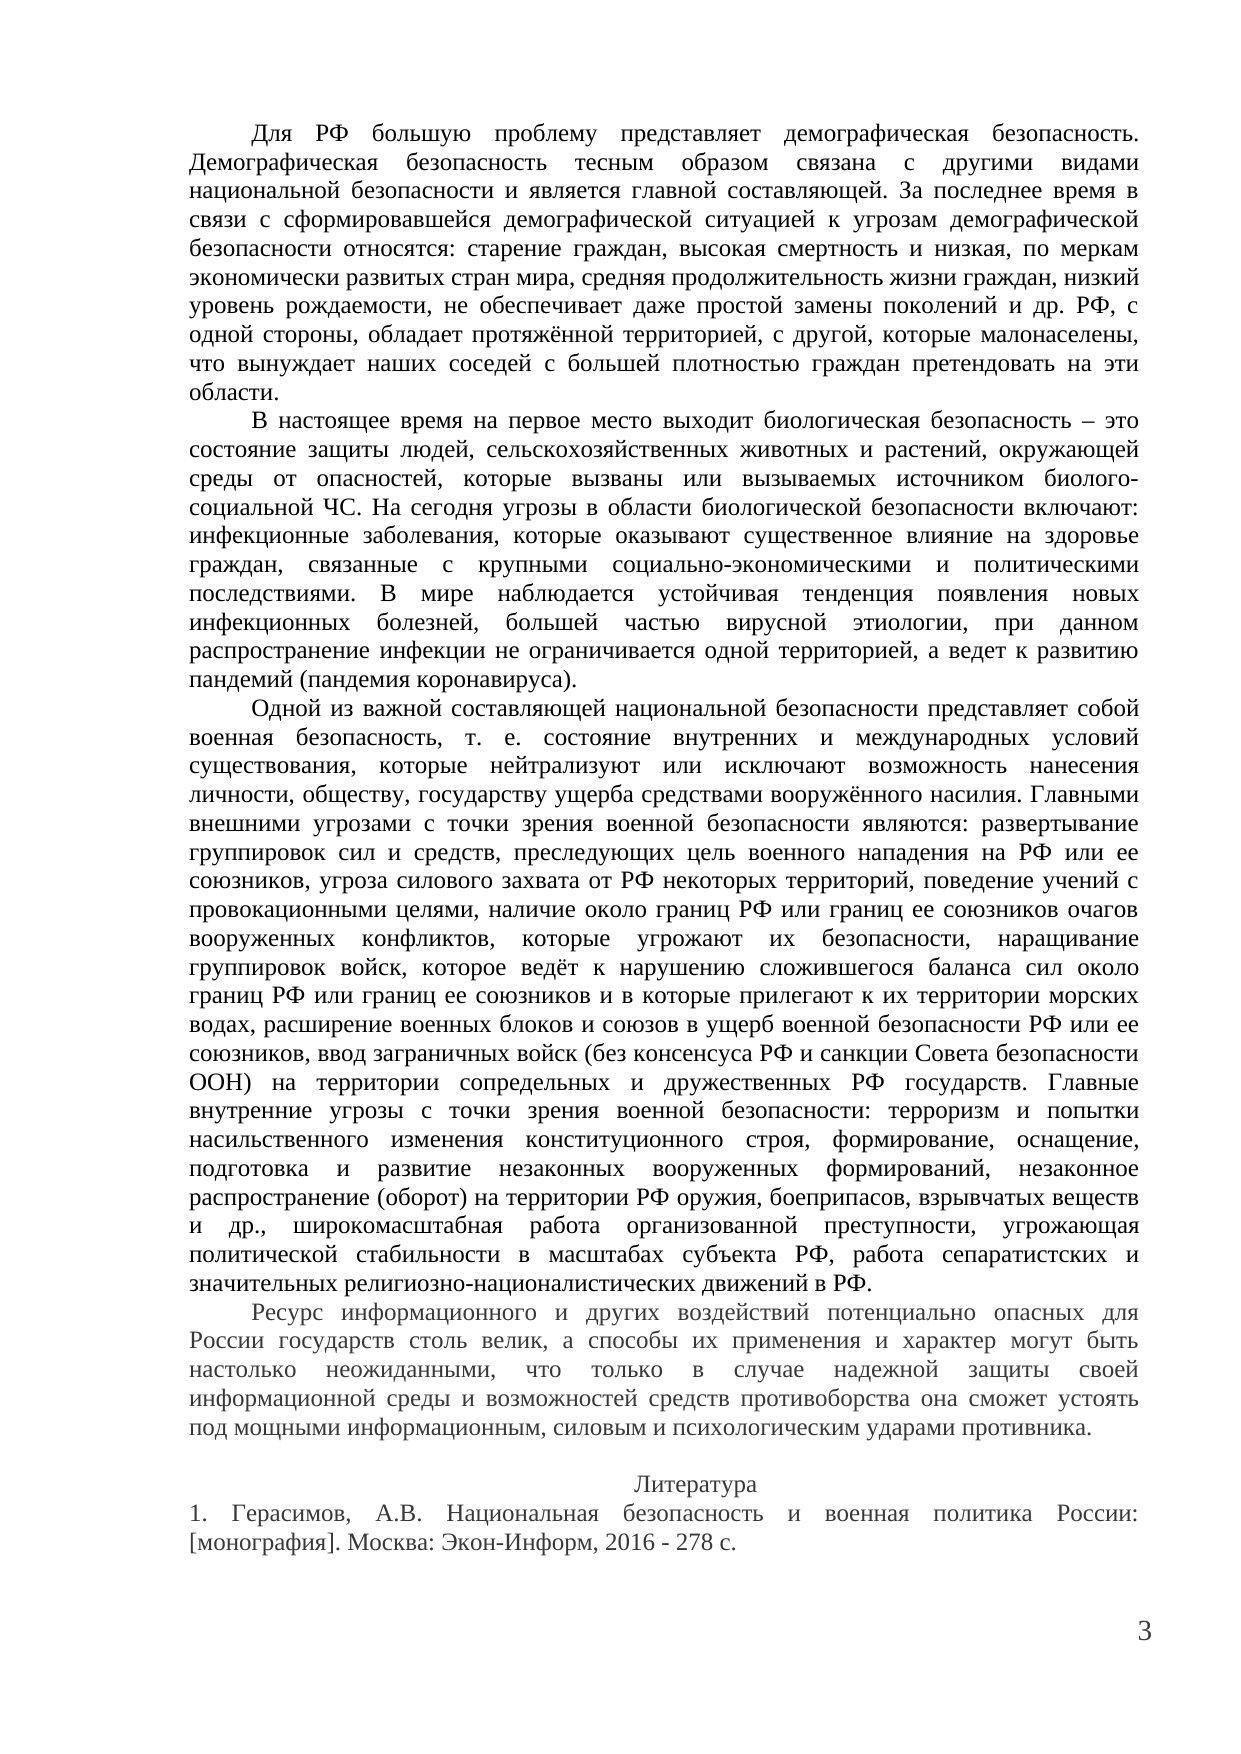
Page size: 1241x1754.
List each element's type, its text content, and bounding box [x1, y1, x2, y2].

text В настоящее время на первое место выходит биологическая безопасность – это состояние защиты людей, сельскохозяйственных животных и растений, окружающей среды от опасностей, которые вызваны или вызываемых источником биолого-социальной ЧС. На сегодня угрозы в области биологической безопасности включают: инфекционные заболевания, которые оказывают существенное влияние на здоровье граждан, связанные с крупными социально-экономическими и политическими последствиями. В мире наблюдается устойчивая тенденция появления новых инфекционных болезней, большей частью вирусной этиологии, при данном распространение инфекции не ограничивается одной территорией, а ведет к развитию пандемий (пандемия коронавируса). [189, 406, 1140, 693]
text 1. Герасимов, А.В. Национальная безопасность и военная политика России: [монография]. Москва: Экон-Информ, 2016 - 278 с. [189, 1498, 1140, 1556]
text Одной из важной составляющей национальной безопасности представляет собой военная безопасность, т. е. состояние внутренних и международных условий существования, которые нейтрализуют или исключают возможность нанесения личности, обществу, государству ущерба средствами вооружённого насилия. Главными внешними угрозами с точки зрения военной безопасности являются: развертывание группировок сил и средств, преследующих цель военного нападения на РФ или ее союзников, угроза силового захвата от РФ некоторых территорий, поведение учений с провокационными целями, наличие около границ РФ или границ ее союзников очагов вооруженных конфликтов, которые угрожают их безопасности, наращивание группировок войск, которое ведёт к нарушению сложившегося баланса сил около границ РФ или границ ее союзников и в которые прилегают к их территории морских водах, расширение военных блоков и союзов в ущерб военной безопасности РФ или ее союзников, ввод заграничных войск (без консенсуса РФ и санкции Совета безопасности ООН) на территории сопредельных и дружественных РФ государств. Главные внутренние угрозы с точки зрения военной безопасности: терроризм и попытки насильственного изменения конституционного строя, формирование, оснащение, подготовка и развитие незаконных вооруженных формирований, незаконное распространение (оборот) на территории РФ оружия, боеприпасов, взрывчатых веществ и др., широкомасштабная работа организованной преступности, угрожающая политической стабильности в масштабах субъекта РФ, работа сепаратистских и значительных религиозно-националистических движений в РФ. [189, 693, 1140, 1297]
text Для РФ большую проблему представляет демографическая безопасность. Демографическая безопасность тесным образом связана с другими видами национальной безопасности и является главной составляющей. За последнее время в связи с сформировавшейся демографической ситуацией к угрозам демографической безопасности относятся: старение граждан, высокая смертность и низкая, по меркам экономически развитых стран мира, средняя продолжительность жизни граждан, низкий уровень рождаемости, не обеспечивает даже простой замены поколений и др. РФ, с одной стороны, обладает протяжённой территорией, с другой, которые малонаселены, что вынуждает наших соседей с большей плотностью граждан претендовать на эти области. [189, 118, 1140, 406]
text Ресурс информационного и других воздействий потенциально опасных для России государств столь велик, а способы их применения и характер могут быть настолько неожиданными, что только в случае надежной защиты своей информационной среды и возможностей средств противоборства она сможет устоять под мощными информационным, силовым и психологическим ударами противника. [189, 1297, 1140, 1441]
text Литература [189, 1469, 1140, 1498]
